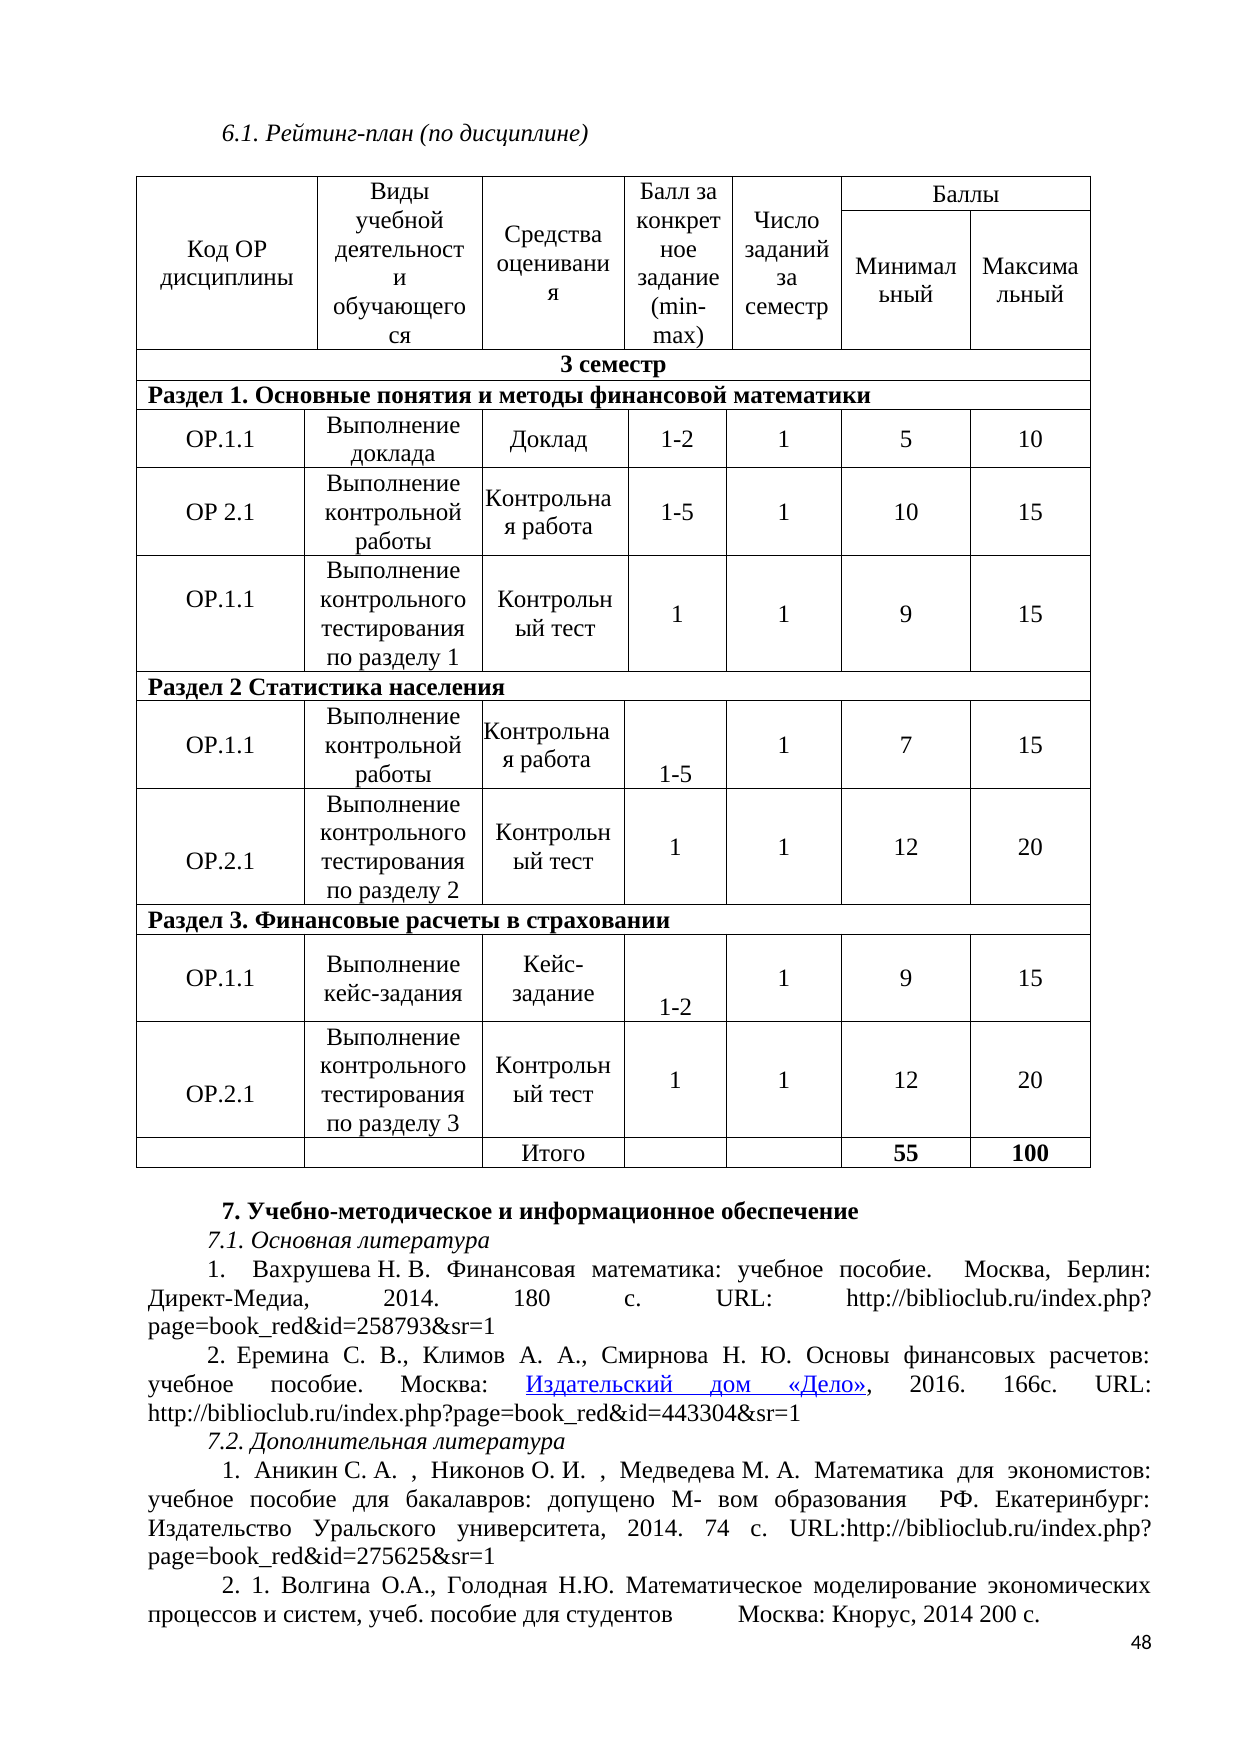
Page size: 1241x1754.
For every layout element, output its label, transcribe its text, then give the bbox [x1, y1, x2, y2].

table_cell Выполнение контрольного тестирования по разделу 2 [305, 789, 482, 904]
table_cell 20 [971, 1022, 1090, 1137]
table_cell Контрольная работа [483, 468, 628, 554]
table_cell ОР.2.1 [137, 789, 304, 904]
table_cell 10 [842, 468, 970, 554]
table_cell 9 [842, 935, 970, 1021]
table_header Баллы [842, 177, 1090, 210]
table_cell [727, 1138, 841, 1167]
table_cell [137, 1138, 304, 1167]
table_cell Итого [483, 1138, 624, 1167]
table_cell 1 [727, 935, 841, 1021]
list Еремина С. В., Климов А. А., Смирнова Н. Ю. Основы финансовых расчетов: учебное пособие. Москва: Издательский дом «Дело», 2016. 166с. URL: http://biblioclub.ru/index.php?page=book_red&id=443304&sr=1 [148, 1340, 1152, 1426]
table_cell 15 [971, 701, 1090, 788]
table_cell 12 [842, 1022, 970, 1137]
table_cell [625, 1138, 726, 1167]
table_cell [305, 1138, 482, 1167]
table_cell 1 [727, 556, 841, 671]
table_cell 1 [625, 789, 726, 904]
table_cell Выполнение контрольной работы [305, 701, 482, 788]
text 2. 1. Волгина О.А., Голодная Н.Ю. Математическое моделирование экономических процессов и систем, учеб. пособие для студентов Москва: Кнорус, 2014 200 с. [148, 1570, 1152, 1628]
table_cell Выполнение доклада [305, 410, 482, 467]
table_cell Раздел 3. Финансовые расчеты в страховании [137, 905, 1090, 933]
table_cell 3 семестр [137, 350, 1090, 380]
table_cell 100 [971, 1138, 1090, 1167]
table_cell Выполнение контрольного тестирования по разделу 3 [305, 1022, 482, 1137]
text 6.1. Рейтинг-план (по дисциплине) [148, 118, 1152, 147]
table_header Код ОР дисциплины [137, 177, 317, 349]
table_cell 20 [971, 789, 1090, 904]
table_cell Выполнение кейс-задания [305, 935, 482, 1021]
table_header Число заданий за семестр [733, 177, 841, 349]
text 7.2. Дополнительная литература [148, 1426, 1152, 1455]
table_cell 1 [727, 701, 841, 788]
table_cell 1 [727, 410, 841, 467]
table_cell 12 [842, 789, 970, 904]
table_cell 1 [727, 789, 841, 904]
table_cell Раздел 2 Статистика населения [137, 672, 1090, 700]
table_cell Выполнение контрольной работы [305, 468, 482, 554]
table_cell 1-2 [625, 935, 726, 1021]
table_header Балл за конкретное задание (min-max) [625, 177, 732, 349]
table_cell Контрольный тест [483, 789, 624, 904]
table_cell 1-5 [625, 701, 726, 788]
table_cell Кейс-задание [483, 935, 624, 1021]
table_cell 1 [629, 556, 726, 671]
table_cell Доклад [483, 410, 628, 467]
table_cell 10 [971, 410, 1090, 467]
table_cell ОР.2.1 [137, 1022, 304, 1137]
table_header Средства оценивания [483, 177, 624, 349]
table_cell Контрольный тест [483, 1022, 624, 1137]
table_cell 9 [842, 556, 970, 671]
table_cell 1 [727, 1022, 841, 1137]
table_cell Минимальный [842, 211, 970, 349]
table_cell 15 [971, 556, 1090, 671]
table_header Виды учебной деятельности обучающегося [318, 177, 482, 349]
table_cell 1 [625, 1022, 726, 1137]
table_cell ОР.1.1 [137, 701, 304, 788]
table_cell ОР.1.1 [137, 935, 304, 1021]
table_cell 5 [842, 410, 970, 467]
table_cell 1-2 [629, 410, 726, 467]
table_cell 55 [842, 1138, 970, 1167]
table_cell Раздел 1. Основные понятия и методы финансовой математики [137, 381, 1090, 409]
table_cell Контрольный тест [483, 556, 628, 671]
table_cell ОР 2.1 [137, 468, 304, 554]
text 1. Аникин С. А. , Никонов О. И. , Медведева М. А. Математика для экономистов: учебное пособие для бакалавров: допущено М- вом образования РФ. Екатеринбург: Издательство Уральского университета, 2014. 74 с. URL:http://biblioclub.ru/index.php?page=book_red&id=275625&sr=1 [148, 1455, 1152, 1570]
table_cell 15 [971, 935, 1090, 1021]
table_cell Контрольная работа [483, 701, 624, 788]
table_cell 15 [971, 468, 1090, 554]
table_cell ОР.1.1 [137, 556, 304, 671]
table_cell Выполнение контрольного тестирования по разделу 1 [305, 556, 482, 671]
table_cell Максимальный [971, 211, 1090, 349]
table_cell ОР.1.1 [137, 410, 304, 467]
text 7.1. Основная литература [148, 1225, 1152, 1254]
table_cell 7 [842, 701, 970, 788]
table_cell 1 [727, 468, 841, 554]
text 7. Учебно-методическое и информационное обеспечение [148, 1196, 1152, 1225]
list Вахрушева Н. В. Финансовая математика: учебное пособие. Москва, Берлин: Директ-Медиа, 2014. 180 с. URL: http://biblioclub.ru/index.php?page=book_red&id=258793&sr=1 [148, 1254, 1152, 1340]
table_cell 1-5 [629, 468, 726, 554]
